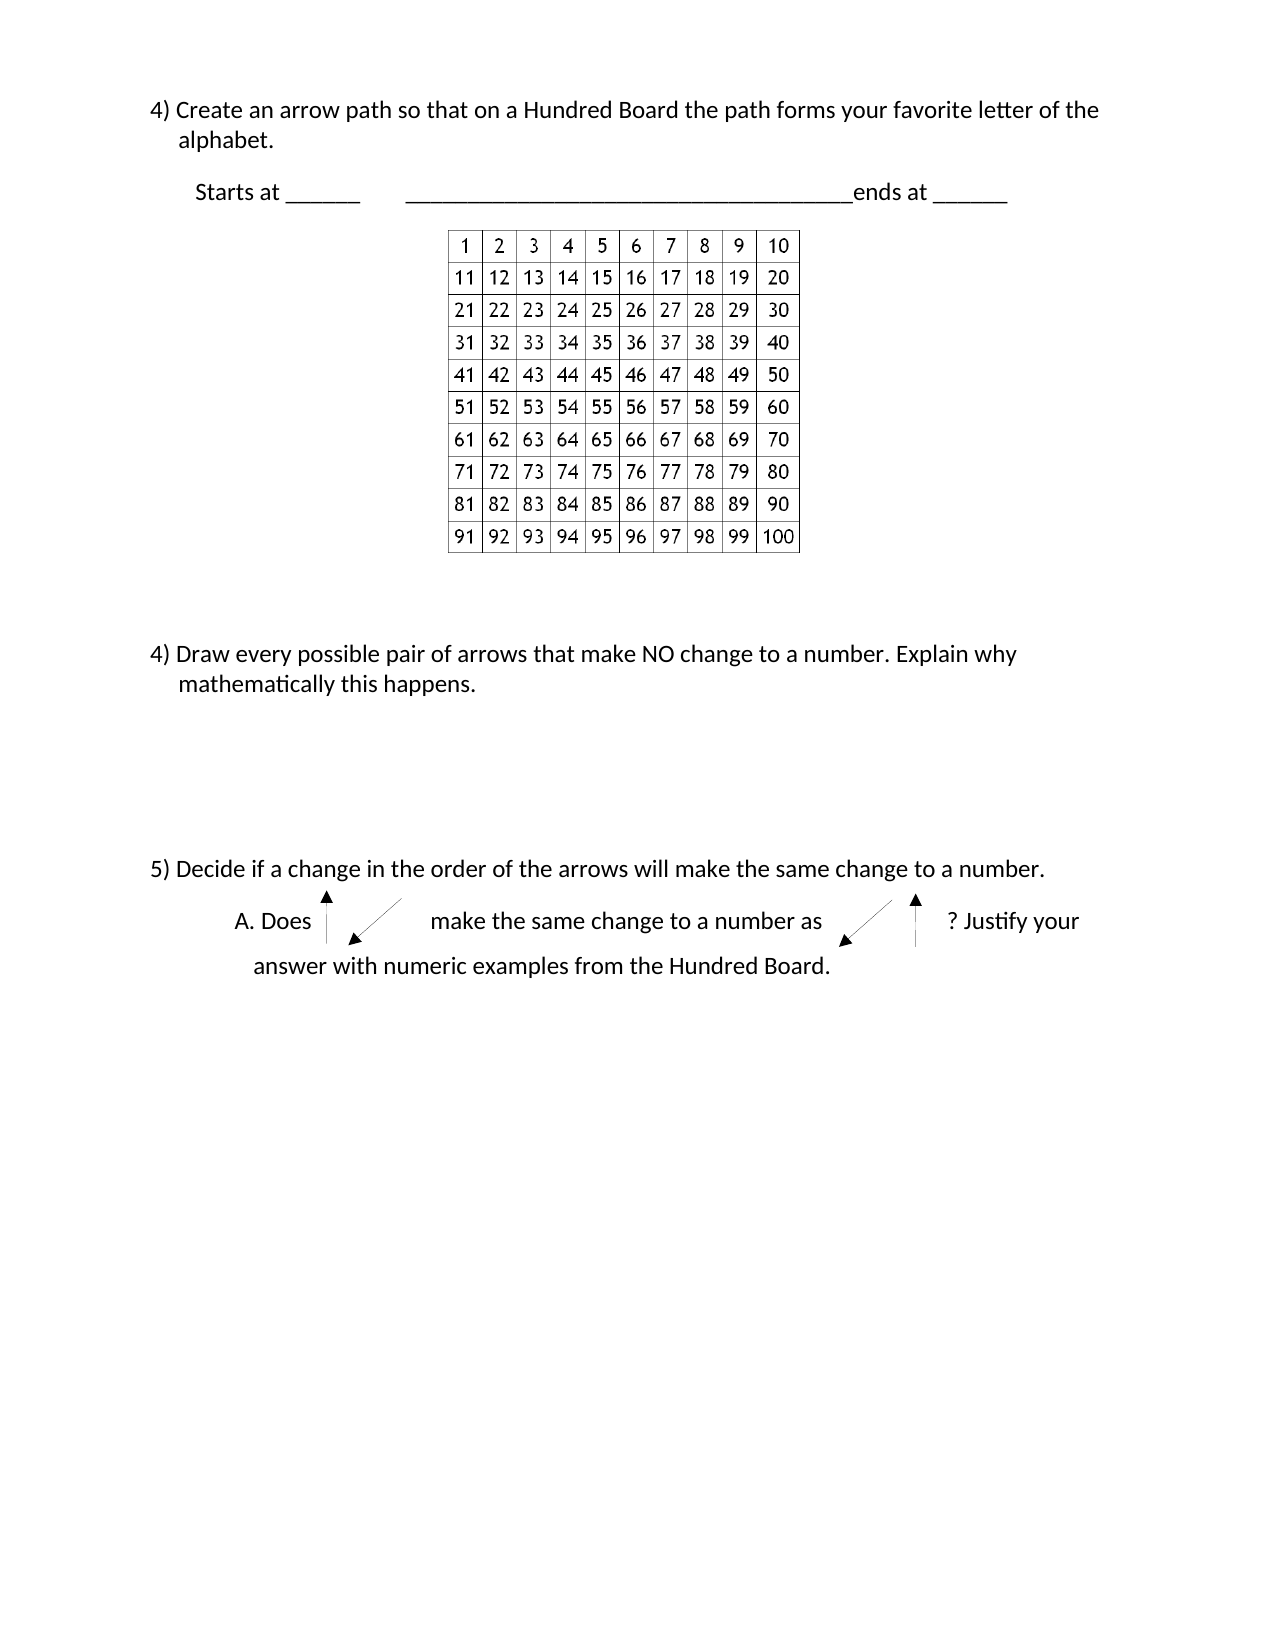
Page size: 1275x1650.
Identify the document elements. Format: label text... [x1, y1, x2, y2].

text A. Does make the same change to a number as ? Justify your answer with numeric examples from the Hundred Board. [234, 905, 1144, 981]
picture [443, 220, 808, 557]
text 5) Decide if a change in the order of the arrows will make the same change to a number. [150, 853, 1144, 884]
text 4) Draw every possible pair of arrows that make NO change to a number. Explain why mathematically this happens. [150, 638, 1144, 699]
text Starts at ______ ____________________________________ends at ______ [150, 176, 1144, 206]
text 4) Create an arrow path so that on a Hundred Board the path forms your favorite letter of the alphabet. [150, 94, 1144, 155]
